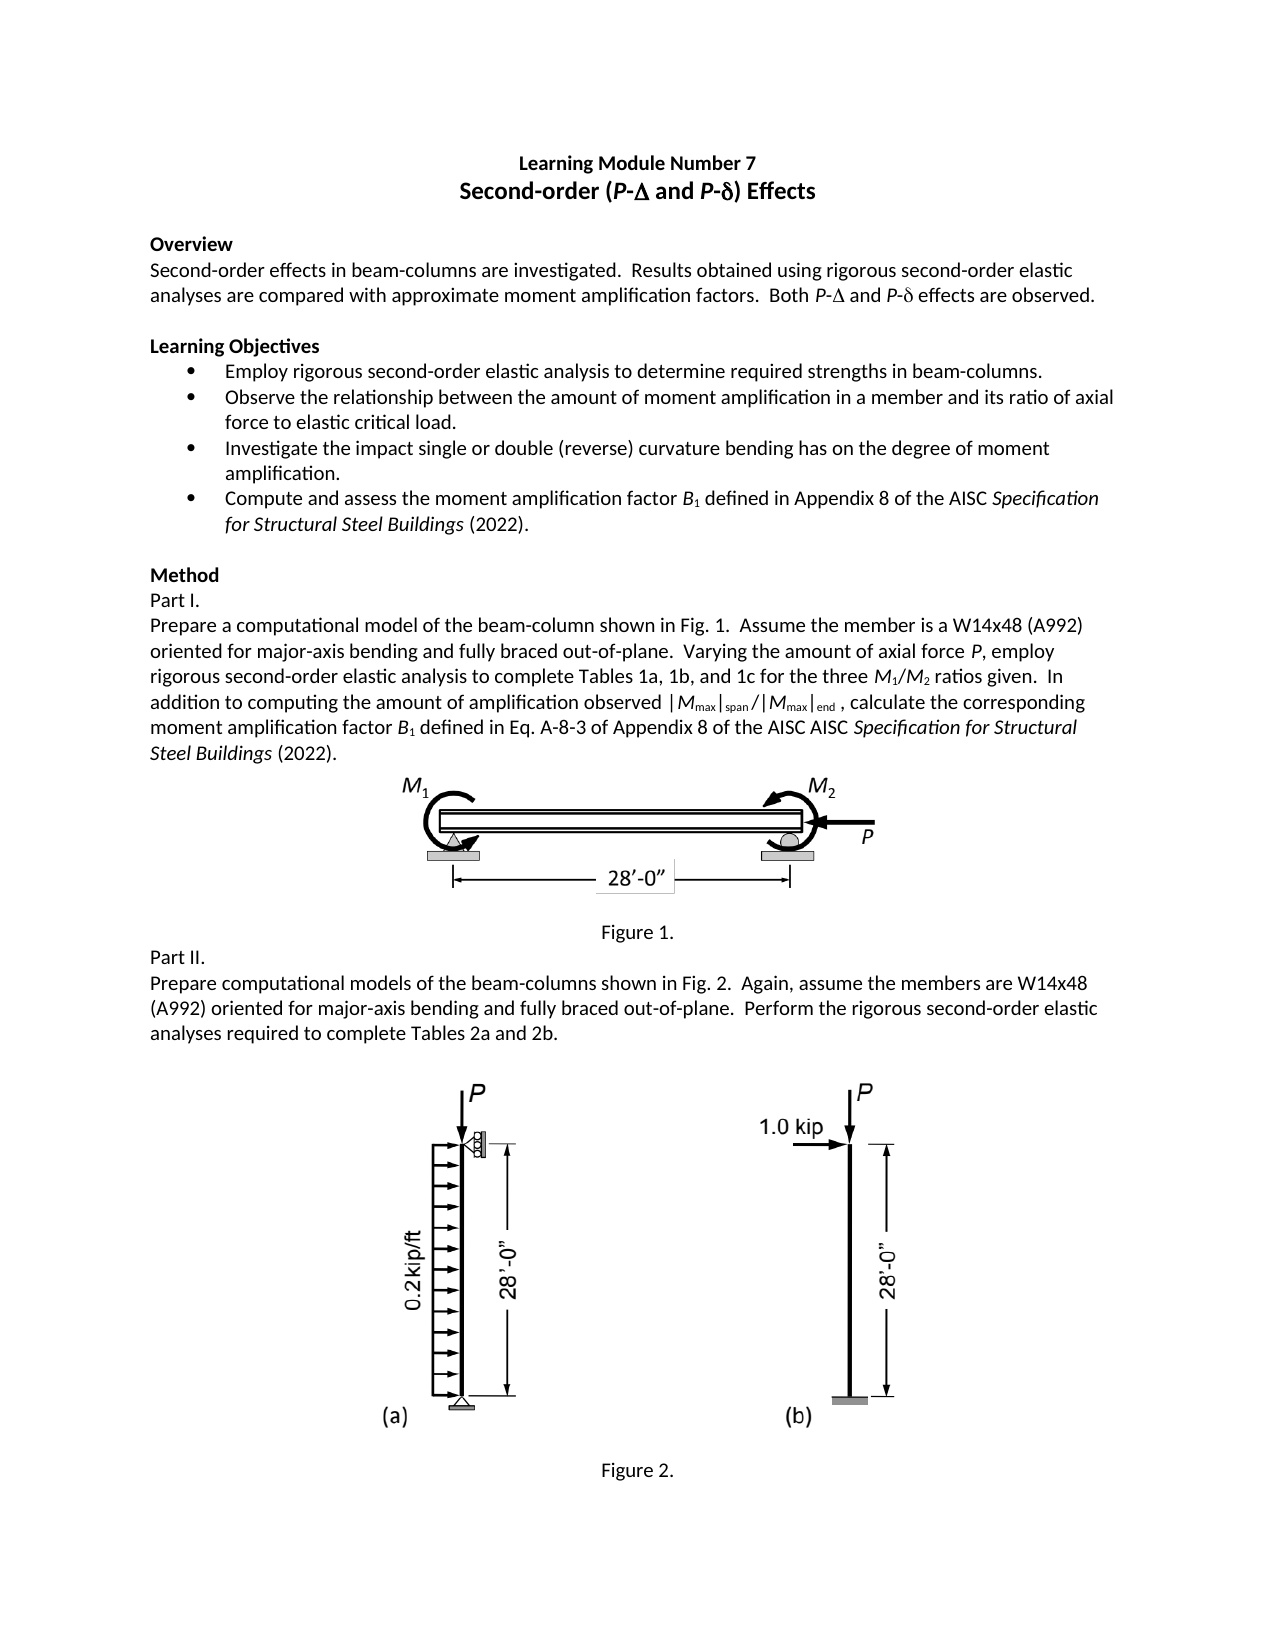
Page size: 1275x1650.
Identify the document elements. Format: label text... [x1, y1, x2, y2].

text Learning Module Number 7 [150, 150, 1125, 175]
text Second-order effects in beam-columns are investigated. Results obtained using rigorous second-order elastic analyses are compared with approximate moment amplification factors. Both P- and P- effects are observed. [150, 257, 1125, 308]
text Method [150, 562, 1125, 587]
text Part I. [150, 587, 1125, 613]
list Observe the relationship between the amount of moment amplification in a member and its ratio of axial force to elastic critical load. [187, 384, 1125, 435]
text Learning Objectives [150, 333, 1125, 358]
list Compute and assess the moment amplification factor B1 defined in Appendix 8 of the AISC Specification for Structural Steel Buildings (2022). [187, 486, 1125, 536]
text Prepare computational models of the beam-columns shown in Fig. 2. Again, assume the members are W14x48 (A992) oriented for major-axis bending and fully braced out-of-plane. Perform the rigorous second-order elastic analyses required to complete Tables 2a and 2b. [150, 970, 1125, 1046]
list Employ rigorous second-order elastic analysis to determine required strengths in beam-columns. [187, 358, 1125, 384]
text Overview [150, 231, 1125, 257]
text Figure 2. [150, 1457, 1125, 1482]
text Part II. [150, 944, 1125, 970]
text Figure 1. [150, 919, 1125, 944]
text Second-order (P- and P-) Effects [150, 175, 1125, 206]
text Prepare a computational model of the beam-column shown in Fig. 1. Assume the member is a W14x48 (A992) oriented for major-axis bending and fully braced out-of-plane. Varying the amount of axial force P, employ rigorous second-order elastic analysis to complete Tables 1a, 1b, and 1c for the three M1/M2 ratios given. In addition to computing the amount of amplification observed |Mmax|span /|Mmax|end , calculate the corresponding moment amplification factor B1 defined in Eq. A-8-3 of Appendix 8 of the AISC AISC Specification for Structural Steel Buildings (2022). [150, 613, 1125, 765]
list Investigate the impact single or double (reverse) curvature bending has on the degree of moment amplification. [187, 435, 1125, 486]
